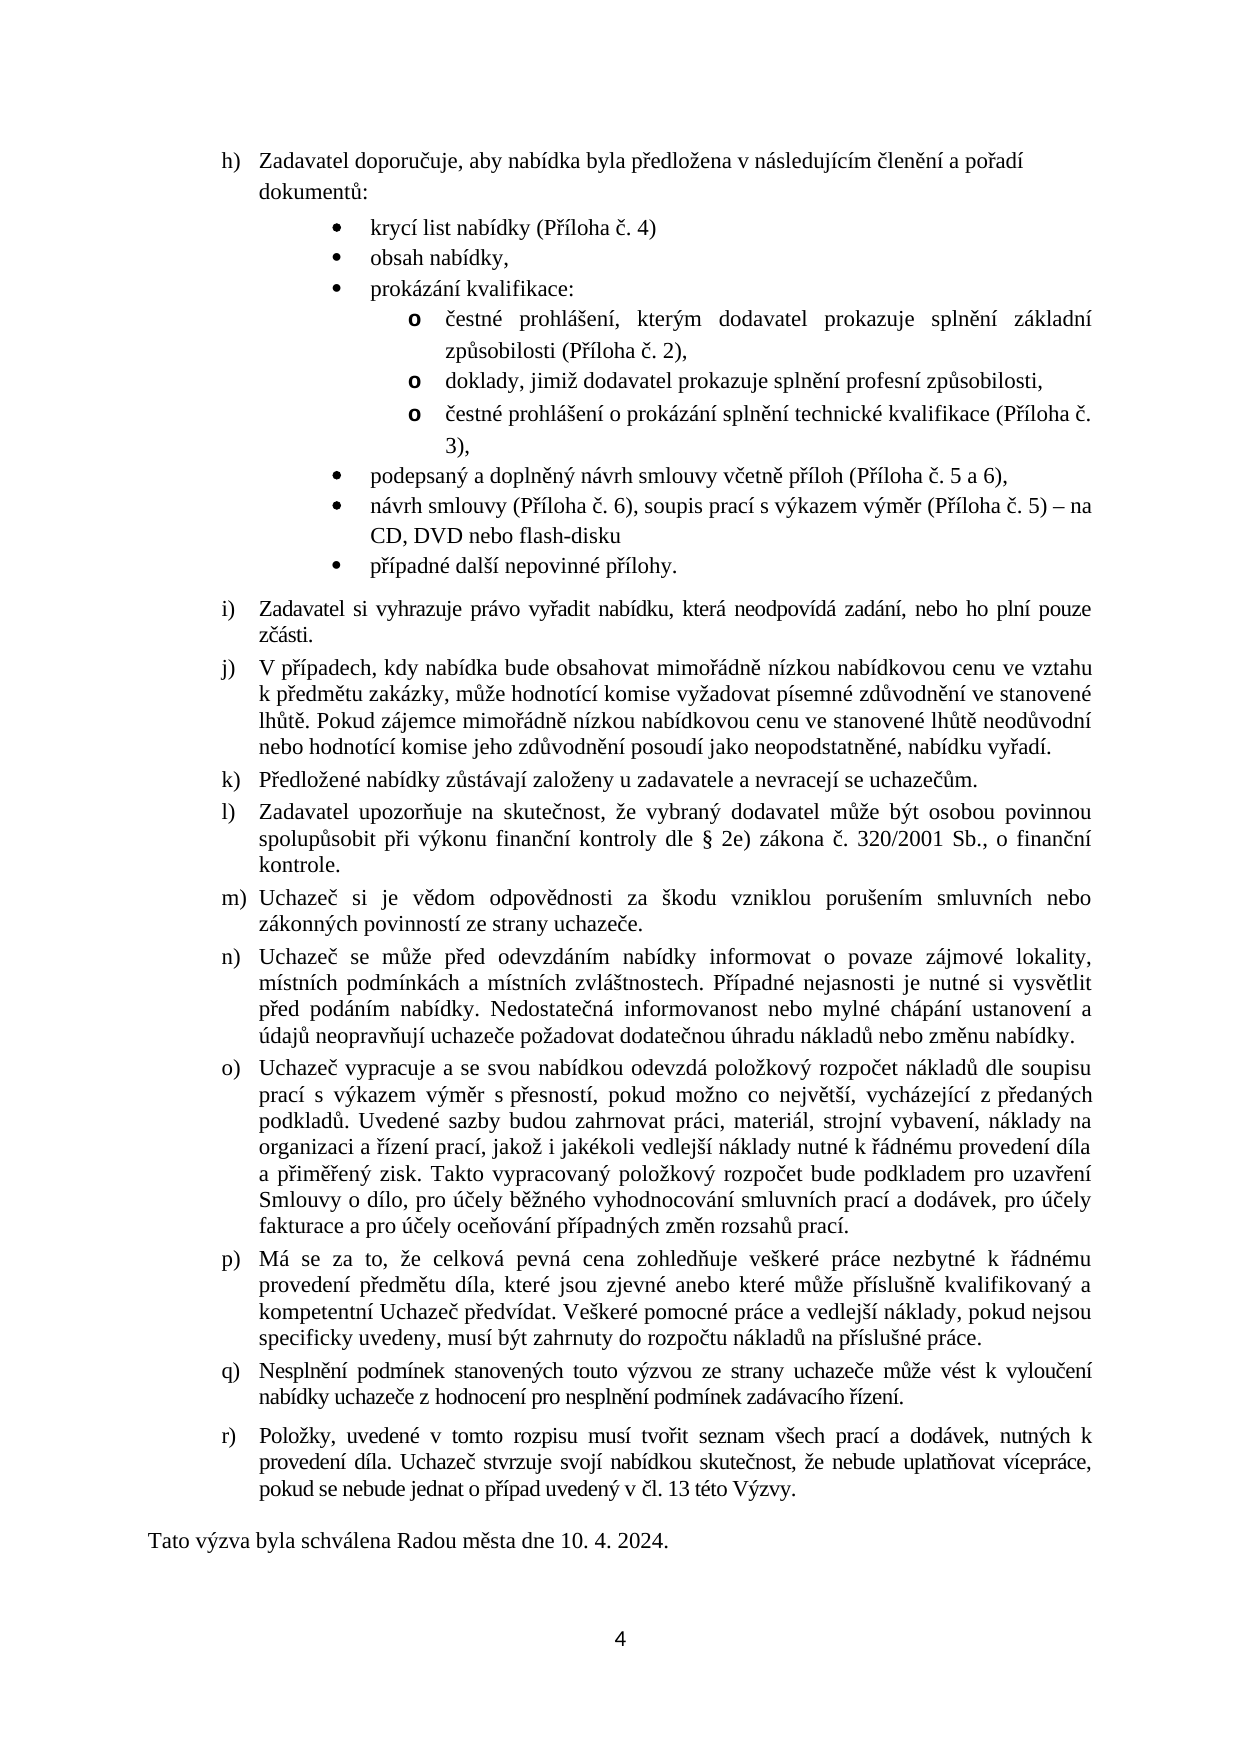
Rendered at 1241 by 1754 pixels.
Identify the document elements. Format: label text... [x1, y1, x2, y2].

list Uchazeč se může před odevzdáním nabídky informovat o povaze zájmové lokality, místních podmínkách a místních zvláštnostech. Případné nejasnosti je nutné si vysvětlit před podáním nabídky. Nedostatečná informovanost nebo mylné chápání ustanovení a údajů neopravňují uchazeče požadovat dodatečnou úhradu nákladů nebo změnu nabídky. [221, 943, 1093, 1048]
list Uchazeč vypracuje a se svou nabídkou odevzdá položkový rozpočet nákladů dle soupisu prací s výkazem výměr s přesností, pokud možno co největší, vycházející z předaných podkladů. Uvedené sazby budou zahrnovat práci, materiál, strojní vybavení, náklady na organizaci a řízení prací, jakož i jakékoli vedlejší náklady nutné k řádnému provedení díla a přiměřený zisk. Takto vypracovaný položkový rozpočet bude podkladem pro uzavření Smlouvy o dílo, pro účely běžného vyhodnocování smluvních prací a dodávek, pro účely fakturace a pro účely oceňování případných změn rozsahů prací. [221, 1054, 1093, 1239]
list Zadavatel doporučuje, aby nabídka byla předložena v následujícím členění a pořadí dokumentů: [221, 148, 1093, 204]
list krycí list nabídky (Příloha č. 4) [333, 214, 1093, 241]
list prokázání kvalifikace: [333, 275, 1093, 301]
list Položky, uvedené v tomto rozpisu musí tvořit seznam všech prací a dodávek, nutných k provedení díla. Uchazeč stvrzuje svojí nabídkou skutečnost, že nebude uplatňovat vícepráce, pokud se nebude jednat o případ uvedený v čl. 13 této Výzvy. [221, 1422, 1093, 1501]
list podepsaný a doplněný návrh smlouvy včetně příloh (Příloha č. 5 a 6), [333, 462, 1093, 488]
list návrh smlouvy (Příloha č. 6), soupis prací s výkazem výměr (Příloha č. 5) – na CD, DVD nebo flash-disku [333, 492, 1093, 549]
list Předložené nabídky zůstávají založeny u zadavatele a nevracejí se uchazečům. [221, 766, 1093, 792]
list čestné prohlášení, kterým dodavatel prokazuje splnění základní způsobilosti (Příloha č. 2), [408, 305, 1093, 363]
list Nesplnění podmínek stanovených touto výzvou ze strany uchazeče může vést k vyloučení nabídky uchazeče z hodnocení pro nesplnění podmínek zadávacího řízení. [221, 1357, 1093, 1409]
list Má se za to, že celková pevná cena zohledňuje veškeré práce nezbytné k řádnému provedení předmětu díla, které jsou zjevné anebo které může příslušně kvalifikovaný a kompetentní Uchazeč předvídat. Veškeré pomocné práce a vedlejší náklady, pokud nejsou specificky uvedeny, musí být zahrnuty do rozpočtu nákladů na příslušné práce. [221, 1245, 1093, 1351]
text Tato výzva byla schválena Radou města dne 10. 4. 2024. [148, 1527, 1093, 1554]
list případné další nepovinné přílohy. [332, 552, 1093, 579]
list Zadavatel upozorňuje na skutečnost, že vybraný dodavatel může být osobou povinnou spolupůsobit při výkonu finanční kontroly dle § 2e) zákona č. 320/2001 Sb., o finanční kontrole. [221, 798, 1093, 877]
list čestné prohlášení o prokázání splnění technické kvalifikace (Příloha č. 3), [408, 399, 1093, 458]
list obsah nabídky, [333, 244, 1093, 271]
list Uchazeč si je vědom odpovědnosti za škodu vzniklou porušením smluvních nebo zákonných povinností ze strany uchazeče. [221, 884, 1093, 936]
list V případech, kdy nabídka bude obsahovat mimořádně nízkou nabídkovou cenu ve vztahu k předmětu zakázky, může hodnotící komise vyžadovat písemné zdůvodnění ve stanovené lhůtě. Pokud zájemce mimořádně nízkou nabídkovou cenu ve stanovené lhůtě neodůvodní nebo hodnotící komise jeho zdůvodnění posoudí jako neopodstatněné, nabídku vyřadí. [221, 654, 1093, 759]
list Zadavatel si vyhrazuje právo vyřadit nabídku, která neodpovídá zadání, nebo ho plní pouze zčásti. [221, 595, 1093, 648]
list doklady, jimiž dodavatel prokazuje splnění profesní způsobilosti, [408, 367, 1093, 395]
